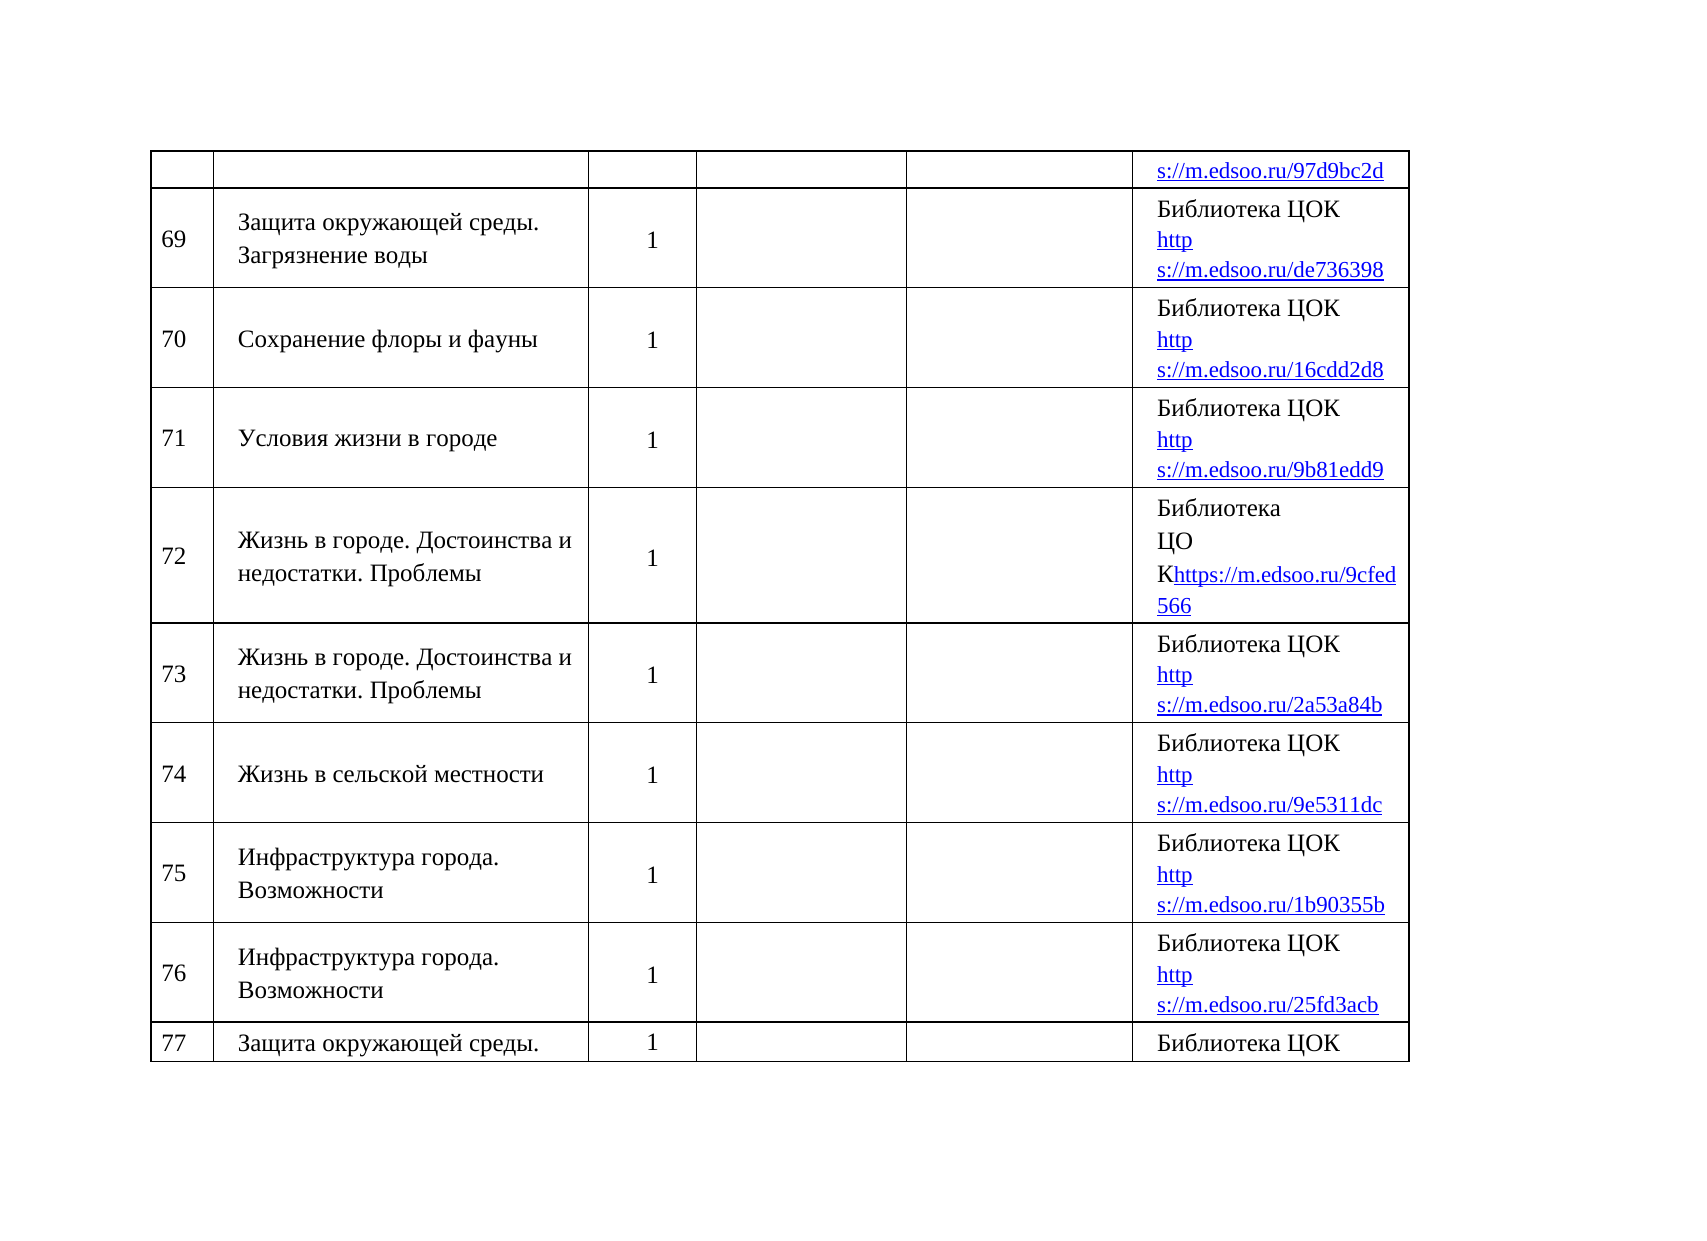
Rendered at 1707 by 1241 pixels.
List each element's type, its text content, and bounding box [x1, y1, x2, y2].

table_cell [697, 723, 906, 822]
table_cell Библиотека ЦОК https://m.edsoo.ru/9b81edd9 [1133, 388, 1408, 486]
table_cell [697, 1023, 906, 1061]
table_cell 1 [589, 488, 696, 622]
table_cell [697, 624, 906, 722]
table_cell 77 [152, 1023, 213, 1061]
table_cell 76 [152, 923, 213, 1021]
table_cell Защита окружающей среды. Загрязнение воды [214, 189, 588, 287]
table_cell [697, 388, 906, 486]
table_cell [907, 189, 1132, 287]
table_cell 75 [152, 823, 213, 921]
table_cell 1 [589, 388, 696, 486]
table_cell Библиотека ЦОК https://m.edsoo.ru/de736398 [1133, 189, 1408, 287]
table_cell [1133, 1023, 1408, 1061]
table_cell [907, 923, 1132, 1021]
table_cell [907, 624, 1132, 722]
table_cell 68 [152, 152, 213, 187]
table_cell [697, 288, 906, 387]
table_cell Жизнь в сельской местности [214, 723, 588, 822]
table_cell [907, 1023, 1132, 1061]
table_cell [907, 388, 1132, 486]
table_cell 70 [152, 288, 213, 387]
table_cell 73 [152, 624, 213, 722]
table_cell Инфраструктура города. Возможности [214, 823, 588, 921]
table_cell Жизнь в городе. Достоинства и недостатки. Проблемы [214, 488, 588, 622]
table_cell Библиотека ЦОК https://m.edsoo.ru/9e5311dc [1133, 723, 1408, 822]
table_cell [907, 488, 1132, 622]
table_cell Библиотека ЦОК https://m.edsoo.ru/1b90355b [1133, 823, 1408, 921]
table_cell Условия жизни в городе [214, 388, 588, 486]
table_cell 1 [589, 624, 696, 722]
table_cell [907, 152, 1132, 187]
table_cell 71 [152, 388, 213, 486]
table_cell 1 [589, 923, 696, 1021]
table_cell [697, 488, 906, 622]
table_cell 1 [589, 723, 696, 822]
table_cell [697, 923, 906, 1021]
table_cell 69 [152, 189, 213, 287]
table_cell [907, 823, 1132, 921]
table_cell [697, 152, 906, 187]
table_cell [214, 1023, 588, 1061]
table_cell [1133, 152, 1408, 187]
table_cell Библиотека ЦОК https://m.edsoo.ru/25fd3acb [1133, 923, 1408, 1021]
table_cell 1 [589, 288, 696, 387]
table_cell [907, 288, 1132, 387]
table_cell Жизнь в городе. Достоинства и недостатки. Проблемы [214, 624, 588, 722]
table_cell 1 [589, 823, 696, 921]
table_cell Библиотека ЦОКhttps://m.edsoo.ru/9cfed566 [1133, 488, 1408, 622]
table_cell 1 [589, 152, 696, 187]
table_cell [907, 723, 1132, 822]
table_cell Инфраструктура города. Возможности [214, 923, 588, 1021]
table_cell 1 [589, 1023, 696, 1061]
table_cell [214, 152, 588, 187]
table_cell [697, 823, 906, 921]
table_cell 1 [589, 189, 696, 287]
table_cell Сохранение флоры и фауны [214, 288, 588, 387]
table_cell 74 [152, 723, 213, 822]
table_cell [697, 189, 906, 287]
table_cell Библиотека ЦОК https://m.edsoo.ru/2a53a84b [1133, 624, 1408, 722]
table_cell 72 [152, 488, 213, 622]
table_cell Библиотека ЦОК https://m.edsoo.ru/16cdd2d8 [1133, 288, 1408, 387]
